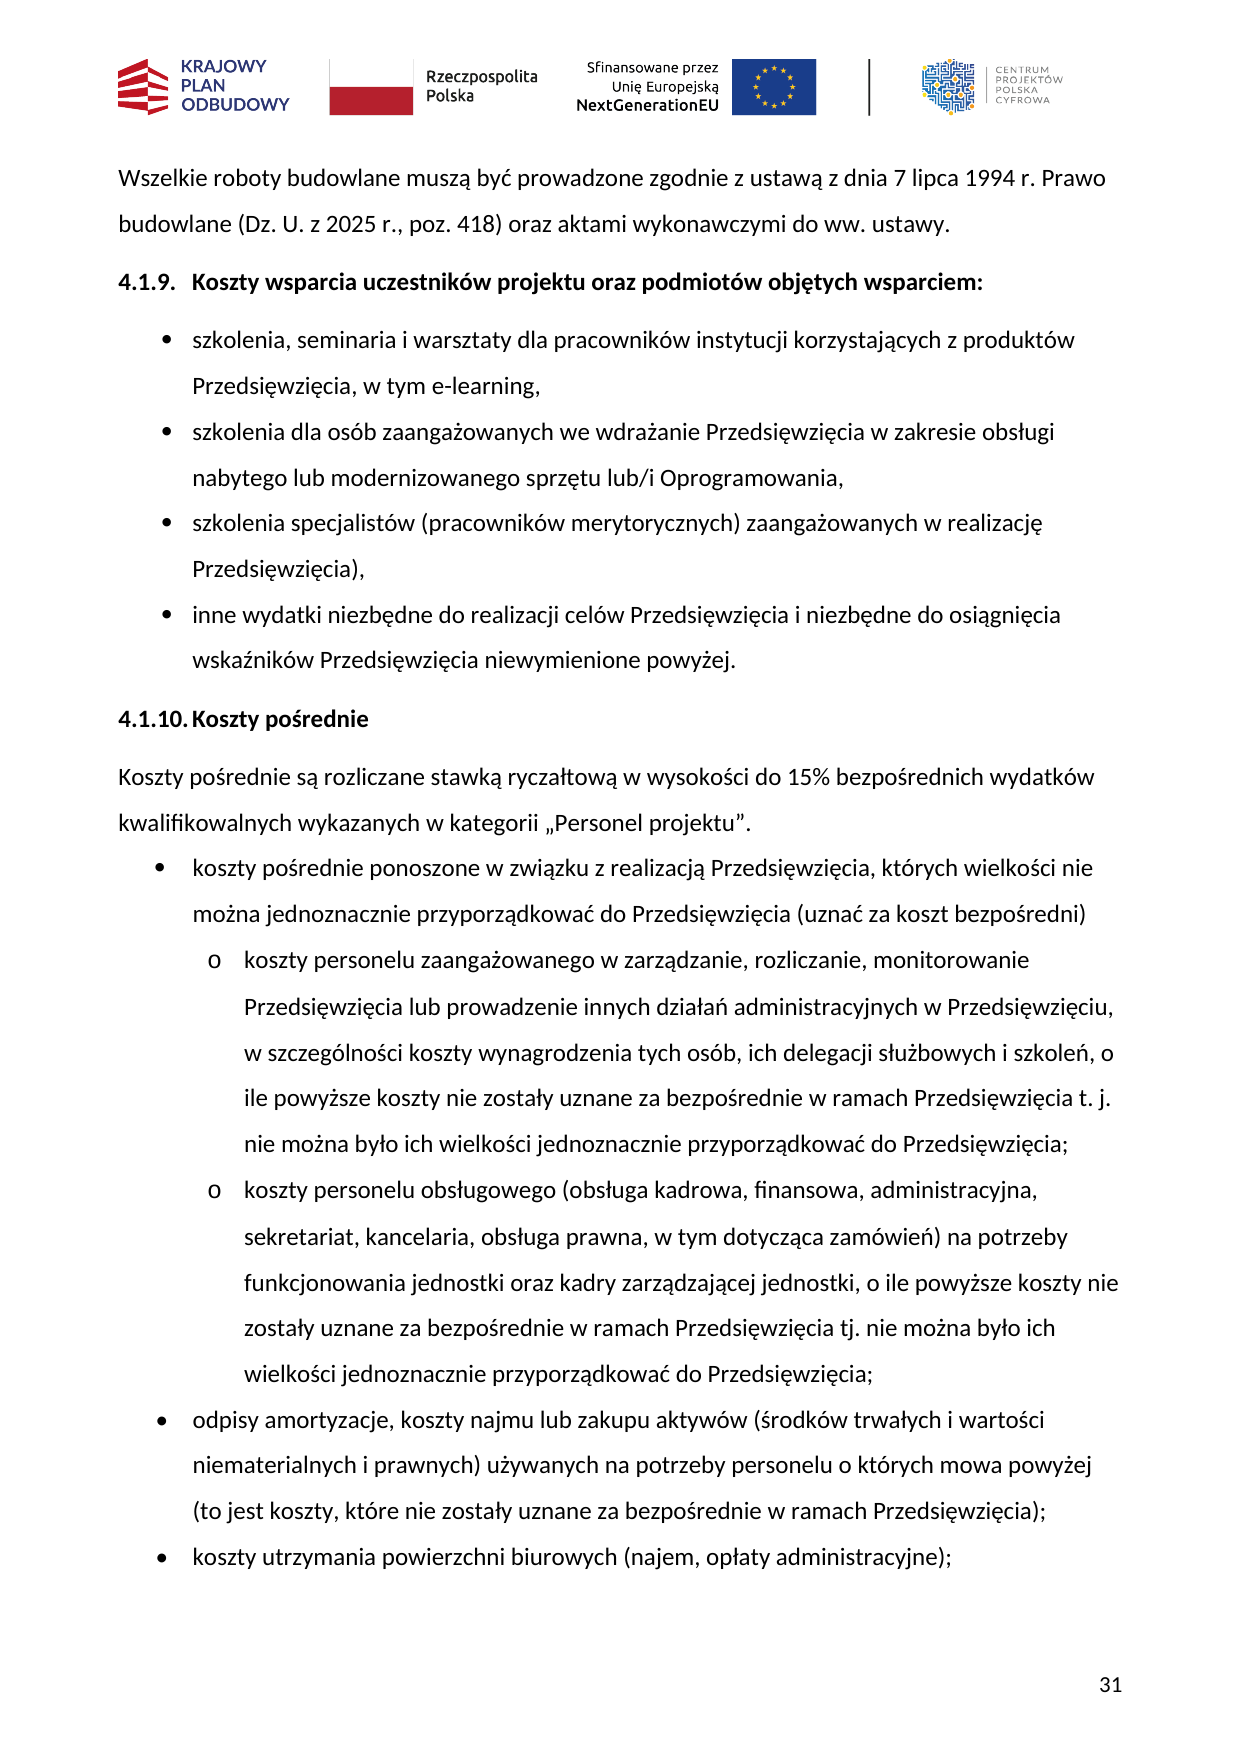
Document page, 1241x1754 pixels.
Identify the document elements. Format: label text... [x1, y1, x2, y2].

text Wszelkie roboty budowlane muszą być prowadzone zgodnie z ustawą z dnia 7 lipca 1994 r. Prawo budowlane (Dz. U. z 2025 r., poz. 418) oraz aktami wykonawczymi do ww. ustawy. [118, 162, 1122, 239]
text • koszty utrzymania powierzchni biurowych (najem, opłaty administracyjne); [155, 1541, 1122, 1572]
list inne wydatki niezbędne do realizacji celów Przedsięwzięcia i niezbędne do osiągnięcia wskaźników Przedsięwzięcia niewymienione powyżej. [162, 599, 1122, 675]
picture [118, 59, 1063, 116]
subtitle Koszty pośrednie [118, 703, 1122, 733]
text • odpisy amortyzacje, koszty najmu lub zakupu aktywów (środków trwałych i wartości niematerialnych i prawnych) używanych na potrzeby personelu o których mowa powyżej (to jest koszty, które nie zostały uznane za bezpośrednie w ramach Przedsięwzięcia); [155, 1404, 1122, 1526]
list szkolenia dla osób zaangażowanych we wdrażanie Przedsięwzięcia w zakresie obsługi nabytego lub modernizowanego sprzętu lub/i Oprogramowania, [162, 416, 1122, 492]
list koszty pośrednie ponoszone w związku z realizacją Przedsięwzięcia, których wielkości nie można jednoznacznie przyporządkować do Przedsięwzięcia (uznać za koszt bezpośredni) [155, 853, 1122, 929]
list koszty personelu obsługowego (obsługa kadrowa, finansowa, administracyjna, sekretariat, kancelaria, obsługa prawna, w tym dotycząca zamówień) na potrzeby funkcjonowania jednostki oraz kadry zarządzającej jednostki, o ile powyższe koszty nie zostały uznane za bezpośrednie w ramach Przedsięwzięcia tj. nie można było ich wielkości jednoznacznie przyporządkować do Przedsięwzięcia; [207, 1174, 1122, 1389]
text Koszty pośrednie są rozliczane stawką ryczałtową w wysokości do 15% bezpośrednich wydatków kwalifikowalnych wykazanych w kategorii „Personel projektu”. [118, 761, 1122, 837]
list szkolenia, seminaria i warsztaty dla pracowników instytucji korzystających z produktów Przedsięwzięcia, w tym e-learning, [162, 324, 1122, 401]
subtitle Koszty wsparcia uczestników projektu oraz podmiotów objętych wsparciem: [118, 266, 1122, 297]
list szkolenia specjalistów (pracowników merytorycznych) zaangażowanych w realizację Przedsięwzięcia), [162, 507, 1122, 584]
list koszty personelu zaangażowanego w zarządzanie, rozliczanie, monitorowanie Przedsięwzięcia lub prowadzenie innych działań administracyjnych w Przedsięwzięciu, w szczególności koszty wynagrodzenia tych osób, ich delegacji służbowych i szkoleń, o ile powyższe koszty nie zostały uznane za bezpośrednie w ramach Przedsięwzięcia t. j. nie można było ich wielkości jednoznacznie przyporządkować do Przedsięwzięcia; [207, 944, 1122, 1159]
